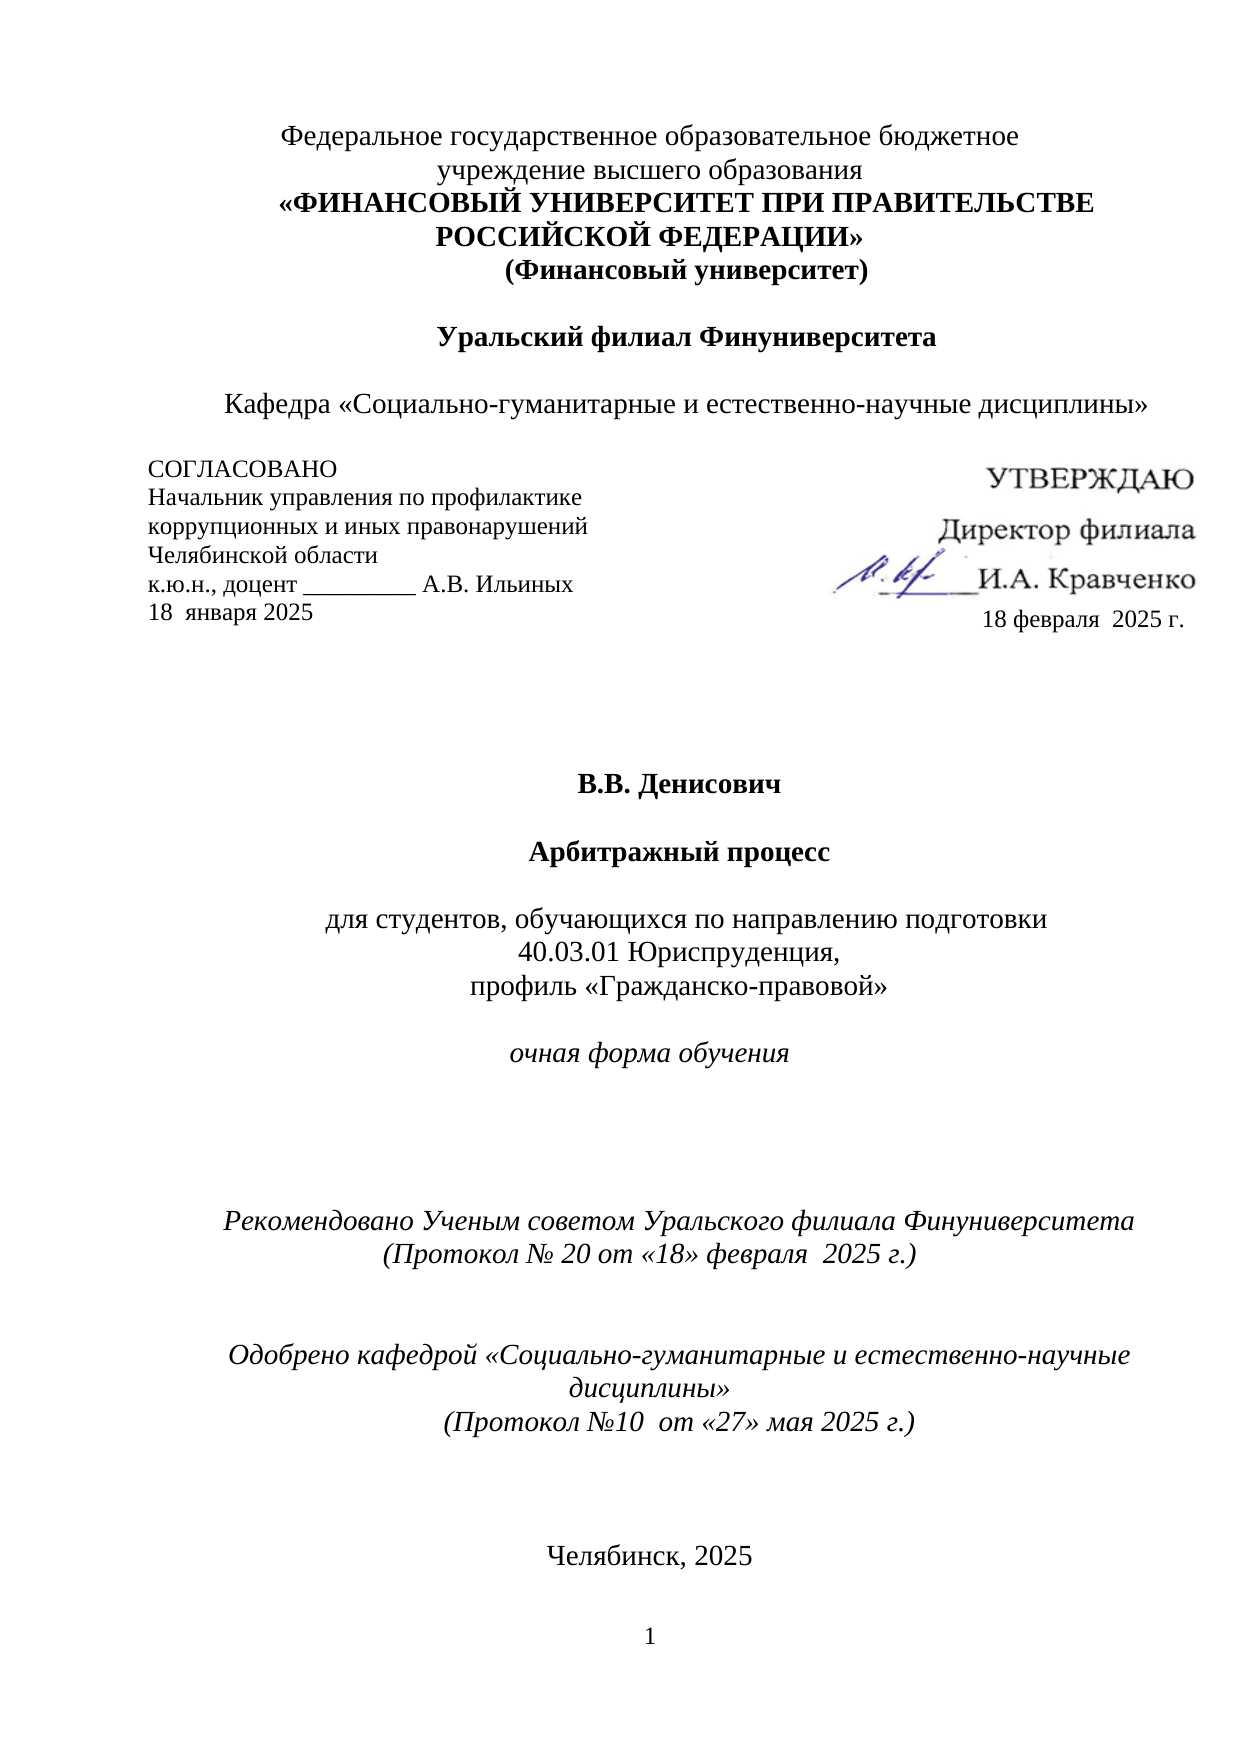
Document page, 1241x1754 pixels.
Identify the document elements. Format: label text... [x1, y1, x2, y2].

text Кафедра «Социально-гуманитарные и естественно-научные дисциплины» [148, 387, 1152, 420]
text 40.03.01 Юриспруденция, [148, 934, 1152, 968]
table_header СОГЛАСОВАНО Начальник управления по профилактике коррупционных и иных правонарушений Челябинской области к.ю.н., доцент _________ А.В. Ильиных 18 января 2025 [136, 454, 738, 666]
text Одобрено кафедрой «Социально-гуманитарные и естественно-научные дисциплины» [148, 1337, 1152, 1404]
text «ФИНАНСОВЫЙ УНИВЕРСИТЕТ ПРИ ПРАВИТЕЛЬСТВЕ РОССИЙСКОЙ ФЕДЕРАЦИИ» [148, 185, 1152, 252]
text В.В. Денисович [148, 767, 1152, 800]
text Арбитражный процесс [148, 834, 1152, 867]
picture [823, 453, 1215, 604]
text Челябинск, 2025 [148, 1538, 1152, 1572]
text профиль «Гражданско-правовой» [148, 968, 1152, 1001]
text Рекомендовано Ученым советом Уральского филиала Финуниверситета (Протокол № 20 от «18» февраля 2025 г.) [148, 1203, 1152, 1270]
text (Протокол №10 от «27» мая 2025 г.) [148, 1404, 1152, 1437]
text для студентов, обучающихся по направлению подготовки [148, 901, 1152, 934]
text Федеральное государственное образовательное бюджетное [148, 118, 1152, 152]
text очная форма обучения [148, 1035, 1152, 1068]
text (Финансовый университет) [148, 252, 1152, 286]
text Уральский филиал Финуниверситета [148, 319, 1152, 353]
text учреждение высшего образования [148, 152, 1152, 185]
table_header 18 февраля 2025 г. [738, 454, 1196, 666]
